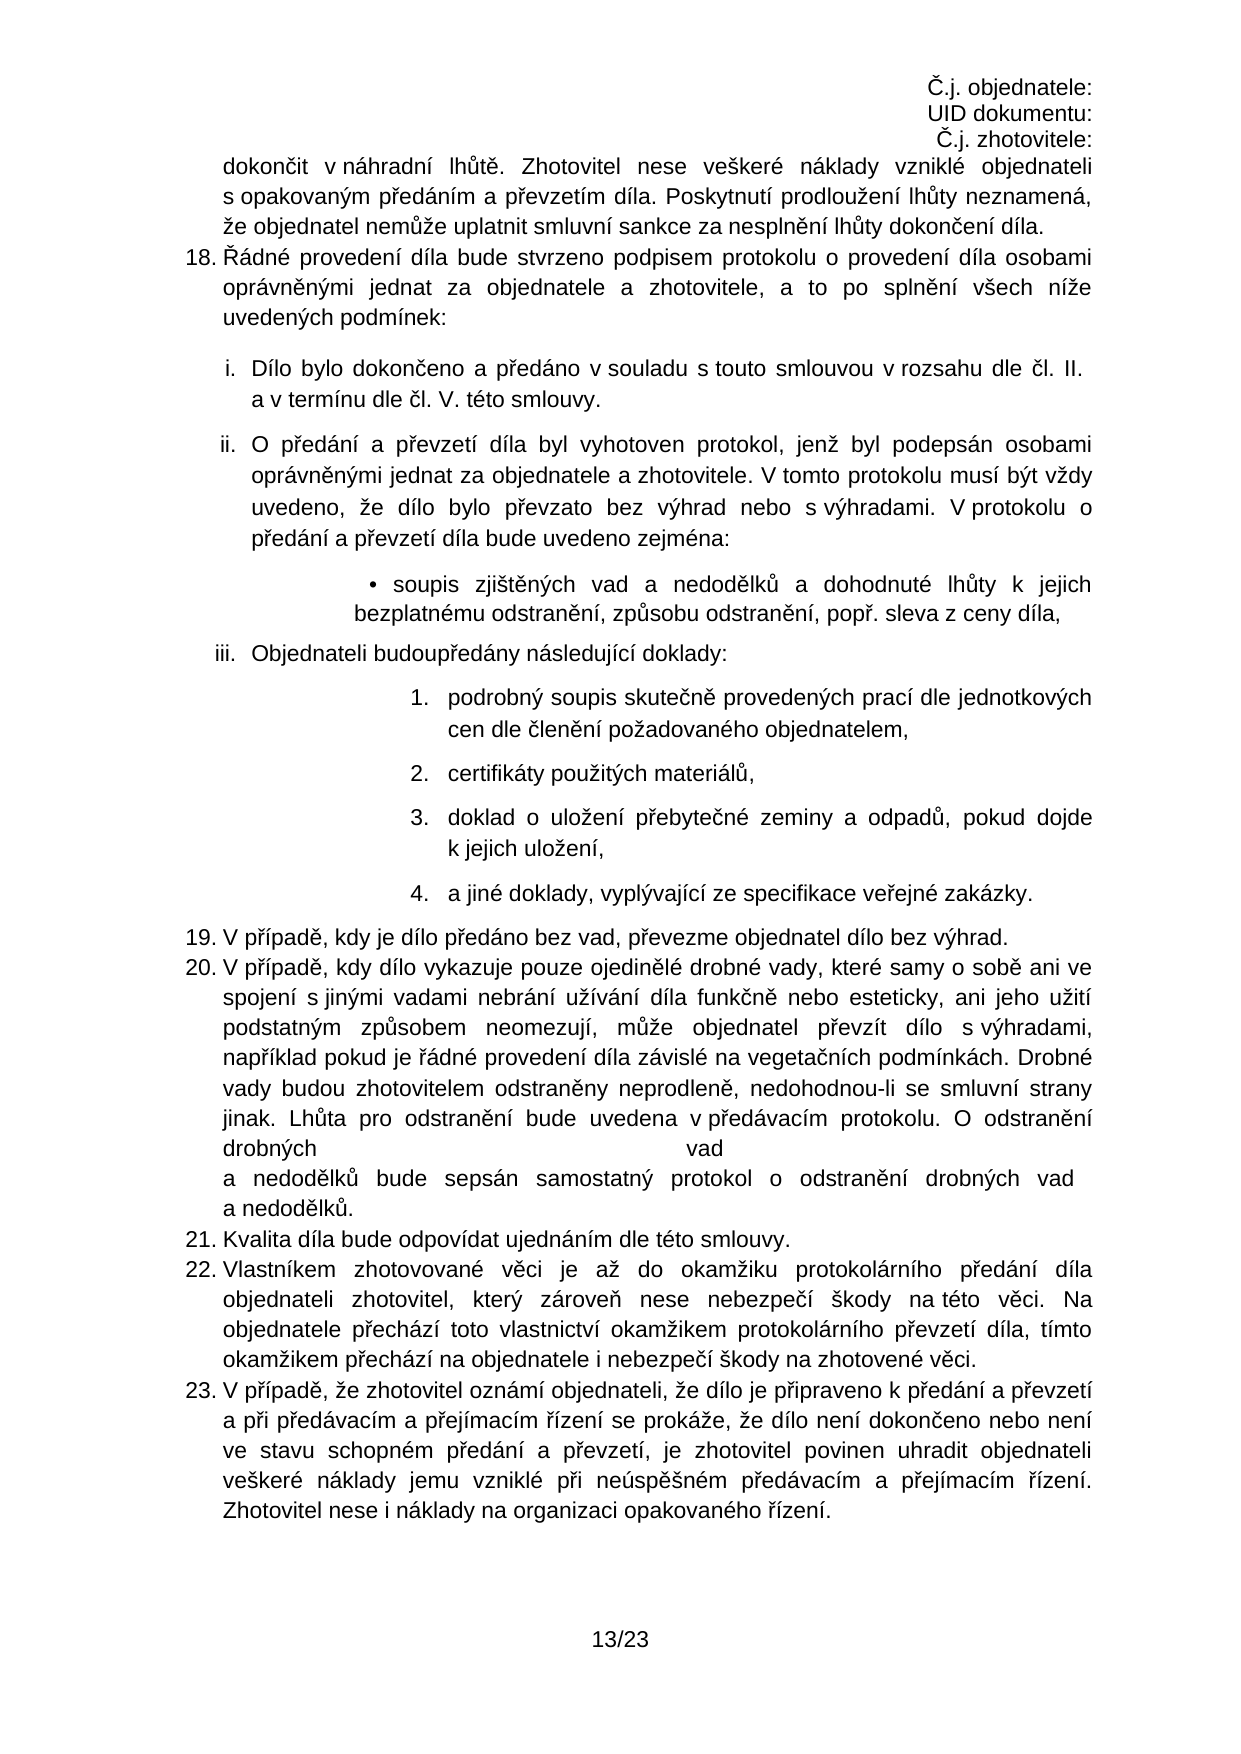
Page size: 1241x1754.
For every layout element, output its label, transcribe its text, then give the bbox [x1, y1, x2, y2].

list Objednateli budoupředány následující doklady: [236, 640, 1093, 666]
list V případě, kdy dílo vykazuje pouze ojedinělé drobné vady, které samy o sobě ani ve spojení s jinými vadami nebrání užívání díla funkčně nebo esteticky, ani jeho užití podstatným způsobem neomezují, může objednatel převzít dílo s výhradami, například pokud je řádné provedení díla závislé na vegetačních podmínkách. Drobné vady budou zhotovitelem odstraněny neprodleně, nedohodnou-li se smluvní strany jinak. Lhůta pro odstranění bude uvedena v předávacím protokolu. O odstranění drobných vad a nedodělků bude sepsán samostatný protokol o odstranění drobných vad a nedodělků. [185, 954, 1093, 1222]
list V případě, že zhotovitel oznámí objednateli, že dílo je připraveno k předání a převzetí a při předávacím a přejímacím řízení se prokáže, že dílo není dokončeno nebo není ve stavu schopném předání a převzetí, je zhotovitel povinen uhradit objednateli veškeré náklady jemu vzniklé při neúspěšném předávacím a přejímacím řízení. Zhotovitel nese i náklady na organizaci opakovaného řízení. [185, 1377, 1093, 1524]
list certifikáty použitých materiálů, [410, 760, 1093, 786]
list a jiné doklady, vyplývající ze specifikace veřejné zakázky. [410, 879, 1093, 906]
text • soupis zjištěných vad a nedodělků a dohodnuté lhůty k jejich bezplatnému odstranění, způsobu odstranění, popř. sleva z ceny díla, [354, 569, 1093, 628]
list Dílo bylo dokončeno a předáno v souladu s touto smlouvou v rozsahu dle čl. II. a v termínu dle čl. V. této smlouvy. [236, 355, 1093, 413]
list podrobný soupis skutečně provedených prací dle jednotkových cen dle členění požadovaného objednatelem, [410, 684, 1093, 742]
list Kvalita díla bude odpovídat ujednáním dle této smlouvy. [185, 1226, 1093, 1252]
list doklad o uložení přebytečné zeminy a odpadů, pokud dojde k jejich uložení, [410, 804, 1093, 862]
list V případě, kdy je dílo předáno bez vad, převezme objednatel dílo bez výhrad. [185, 923, 1093, 950]
list Vlastníkem zhotovované věci je až do okamžiku protokolárního předání díla objednateli zhotovitel, který zároveň nese nebezpečí škody na této věci. Na objednatele přechází toto vlastnictví okamžikem protokolárního převzetí díla, tímto okamžikem přechází na objednatele i nebezpečí škody na zhotovené věci. [185, 1256, 1093, 1373]
list O předání a převzetí díla byl vyhotoven protokol, jenž byl podepsán osobami oprávněnými jednat za objednatele a zhotovitele. V tomto protokolu musí být vždy uvedeno, že dílo bylo převzato bez výhrad nebo s výhradami. V protokolu o předání a převzetí díla bude uvedeno zejména: [236, 431, 1093, 552]
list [185, 153, 1093, 239]
list Řádné provedení díla bude stvrzeno podpisem protokolu o provedení díla osobami oprávněnými jednat za objednatele a zhotovitele, a to po splnění všech níže uvedených podmínek: [185, 243, 1093, 330]
